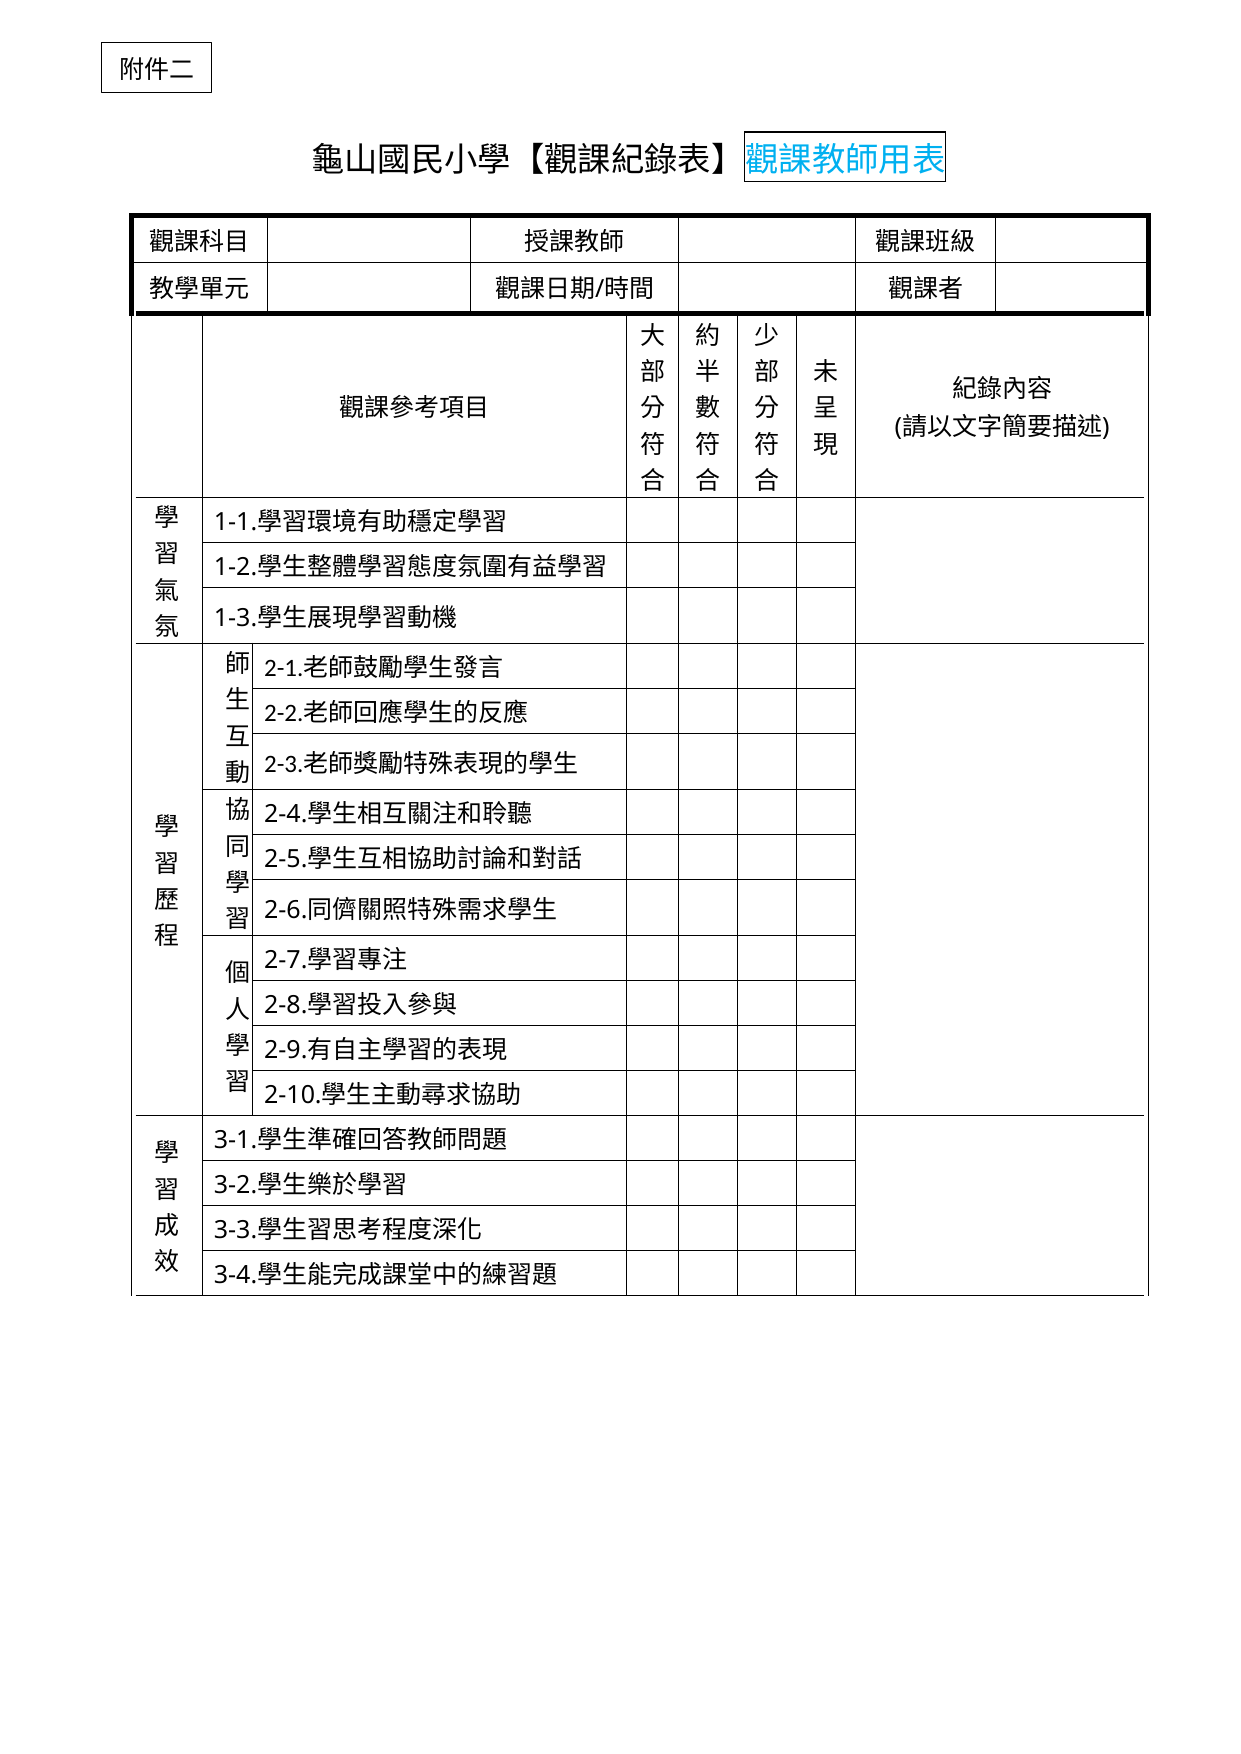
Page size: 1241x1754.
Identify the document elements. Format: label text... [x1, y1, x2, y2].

table_cell [797, 1161, 855, 1205]
table_cell [856, 643, 1148, 1115]
table_cell [627, 1251, 678, 1295]
table_cell [738, 644, 796, 688]
table_cell [627, 1071, 678, 1115]
table_cell [797, 1206, 855, 1250]
table_cell 個人學習 [203, 936, 252, 1115]
table_cell [679, 1161, 737, 1205]
table_cell 2-9.有自主學習的表現 [253, 1026, 626, 1070]
table_cell [797, 880, 855, 935]
table_cell [679, 936, 737, 980]
table_cell [679, 588, 737, 643]
table_cell [797, 981, 855, 1025]
table_cell 2-10.學生主動尋求協助 [253, 1071, 626, 1115]
table_cell 2-4.學生相互關注和聆聽 [253, 790, 626, 834]
table_cell 2-3.老師獎勵特殊表現的學生 [253, 734, 626, 789]
table_cell [679, 1251, 737, 1295]
table_cell [738, 880, 796, 935]
table_cell 少部分符合 [738, 316, 796, 497]
table_cell 協同學習 [203, 790, 252, 935]
table_cell 1-2.學生整體學習態度氛圍有益學習 [203, 543, 626, 587]
table_cell 學習成效 [132, 1115, 202, 1295]
table_cell [738, 689, 796, 733]
table_cell [627, 835, 678, 879]
table_cell [797, 1071, 855, 1115]
table_cell [797, 1026, 855, 1070]
table_cell [679, 498, 737, 542]
table_cell [738, 588, 796, 643]
table_cell [679, 689, 737, 733]
table_cell [627, 1161, 678, 1205]
table_header [268, 218, 470, 262]
table_cell [738, 981, 796, 1025]
table_cell [679, 734, 737, 789]
table_cell [797, 1251, 855, 1295]
table_cell [738, 1251, 796, 1295]
table_cell 觀課者 [856, 263, 995, 311]
table_cell [627, 880, 678, 935]
table_cell 1-3.學生展現學習動機 [203, 588, 626, 643]
table_cell [797, 644, 855, 688]
table_cell 1-1.學習環境有助穩定學習 [203, 498, 626, 542]
table_cell 2-2.老師回應學生的反應 [253, 689, 626, 733]
table_cell 約 半 數 符 合 [679, 316, 737, 497]
table_cell [679, 543, 737, 587]
table_cell [738, 1071, 796, 1115]
table_cell 大部分符合 [627, 316, 678, 497]
table_cell [797, 498, 855, 542]
table_cell [679, 790, 737, 834]
table_cell [679, 263, 855, 311]
text 龜山國民小學【觀課紀錄表】觀課教師用表 [118, 119, 1122, 194]
table_cell 紀錄內容 (請以文字簡要描述) [856, 311, 1148, 497]
table_cell [679, 981, 737, 1025]
table_cell [627, 734, 678, 789]
table_cell 2-1.老師鼓勵學生發言 [253, 644, 626, 688]
table_cell 2-5.學生互相協助討論和對話 [253, 835, 626, 879]
table_cell [679, 1116, 737, 1160]
table_cell [797, 689, 855, 733]
table_cell [856, 497, 1148, 643]
table_cell [627, 689, 678, 733]
table_cell [627, 981, 678, 1025]
table_cell [738, 498, 796, 542]
table_cell [738, 936, 796, 980]
table_header [679, 218, 855, 262]
table_cell [627, 1026, 678, 1070]
table_cell [996, 263, 1146, 311]
table_cell 師生互動 [203, 644, 252, 789]
table_cell [679, 1026, 737, 1070]
table_cell 3-2.學生樂於學習 [203, 1161, 626, 1205]
table_cell [627, 543, 678, 587]
table_cell [738, 734, 796, 789]
table_cell [797, 588, 855, 643]
table_cell [738, 1206, 796, 1250]
table_cell [797, 734, 855, 789]
table_cell 3-3.學生習思考程度深化 [203, 1206, 626, 1250]
table_cell [627, 644, 678, 688]
table_cell [627, 936, 678, 980]
table_cell [627, 588, 678, 643]
table_cell 學習氣氛 [132, 497, 202, 643]
table_cell [679, 835, 737, 879]
table_cell 未呈現 [797, 316, 855, 497]
table_cell [627, 498, 678, 542]
table_cell [856, 1115, 1148, 1295]
table_header 授課教師 [471, 218, 678, 262]
table_cell [679, 644, 737, 688]
table_cell 2-7.學習專注 [253, 936, 626, 980]
table_cell 教學單元 [134, 263, 267, 311]
table_cell 學習歷程 [132, 643, 202, 1115]
table_cell [268, 263, 470, 311]
table_cell [797, 543, 855, 587]
table_cell 觀課日期/時間 [471, 263, 678, 311]
table_cell [627, 790, 678, 834]
table_cell [679, 1206, 737, 1250]
table_cell [627, 1116, 678, 1160]
table_cell [679, 880, 737, 935]
table_cell [738, 835, 796, 879]
table_cell 3-1.學生準確回答教師問題 [203, 1116, 626, 1160]
table_header 觀課班級 [856, 218, 995, 262]
table_header [996, 218, 1146, 262]
table_cell [797, 1116, 855, 1160]
table_cell [738, 1116, 796, 1160]
table_cell [738, 1026, 796, 1070]
table_cell [627, 1206, 678, 1250]
table_cell [797, 936, 855, 980]
table_header 觀課科目 [134, 218, 267, 262]
table_cell [132, 311, 202, 497]
table_cell 2-8.學習投入參與 [253, 981, 626, 1025]
table_cell [738, 1161, 796, 1205]
table_cell 2-6.同儕關照特殊需求學生 [253, 880, 626, 935]
table_cell [797, 835, 855, 879]
table_cell 3-4.學生能完成課堂中的練習題 [203, 1251, 626, 1295]
table_cell [738, 543, 796, 587]
table_cell [797, 790, 855, 834]
table_cell [679, 1071, 737, 1115]
table_cell [738, 790, 796, 834]
table_cell 觀課參考項目 [203, 316, 626, 497]
